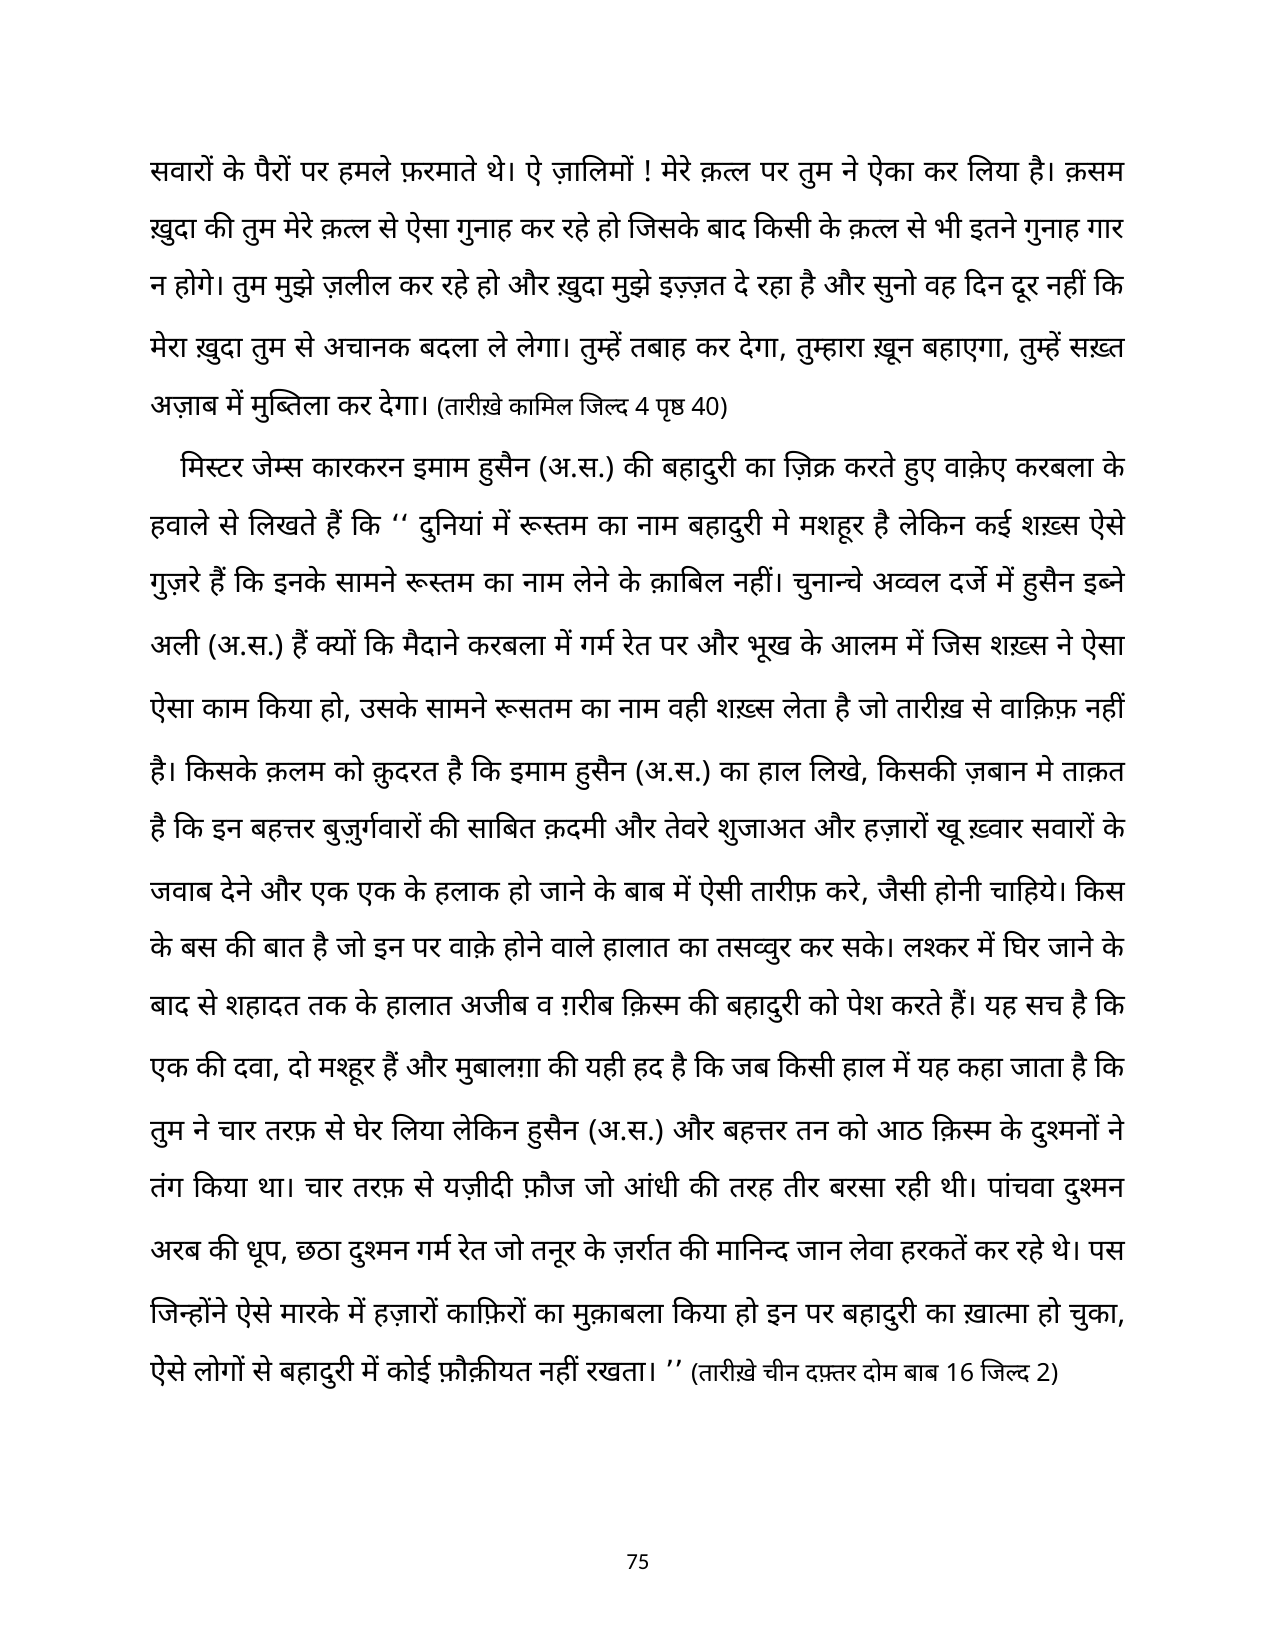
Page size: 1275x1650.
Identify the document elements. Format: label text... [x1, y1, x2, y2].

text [150, 150, 1125, 427]
text मिस्टर जेम्स कारकरन इमाम हुसैन (अ.स.) की बहादुरी का ज़िक्र करते हुए वाक़ेए करबला के हवाले से लिखते हैं कि ‘‘ दुनियां में रूस्तम का नाम बहादुरी मे मशहूर है लेकिन कई शख़्स ऐसे गुज़रे हैं कि इनके सामने रूस्तम का नाम लेने के क़ाबिल नहीं। चुनान्चे अव्वल दर्जे में हुसैन इब्ने अली (अ.स.) हैं क्यों कि मैदाने करबला में गर्म रेत पर और भूख के आलम में जिस शख़्स ने ऐसा ऐसा काम किया हो, उसके सामने रूसतम का नाम वही शख़्स लेता है जो तारीख़ से वाक़िफ़ नहीं है। किसके क़लम को क़ुदरत है कि इमाम हुसैन (अ.स.) का हाल लिखे, किसकी ज़बान मे ताक़त है कि इन बहत्तर बुज़ुर्गवारों की साबित क़दमी और तेवरे शुजाअत और हज़ारों खू ख़्वार सवारों के जवाब देने और एक एक के हलाक हो जाने के बाब में ऐसी तारीफ़ करे, जैसी होनी चाहिये। किस के बस की बात है जो इन पर वाक़े होने वाले हालात का तसव्वुर कर सके। लश्कर में घिर जाने के बाद से शहादत तक के हालात अजीब व ग़रीब क़िस्म की बहादुरी को पेश करते हैं। यह सच है कि एक की दवा, दो मश्हूर हैं और मुबालग़ा की यही हद है कि जब किसी हाल में यह कहा जाता है कि तुम ने चार तरफ़ से घेर लिया लेकिन हुसैन (अ.स.) और बहत्तर तन को आठ क़िस्म के दुश्मनों ने तंग किया था। चार तरफ़ से यज़ीदी फ़ौज जो आंधी की तरह तीर बरसा रही थी। पांचवा दुश्मन अरब की धूप, छठा दुश्मन गर्म रेत जो तनूर के ज़र्रात की मानिन्द जान लेवा हरकतें कर रहे थे। पस जिन्होंने ऐसे मारके में हज़ारों काफ़िरों का मुक़ाबला किया हो इन पर बहादुरी का ख़ात्मा हो चुका, ऐेसे लोगों से बहादुरी में कोई फ़ौक़ीयत नहीं रखता। ’’ (तारीख़े चीन दफ़्तर दोम बाब 16 जिल्द 2) [150, 447, 1125, 1393]
